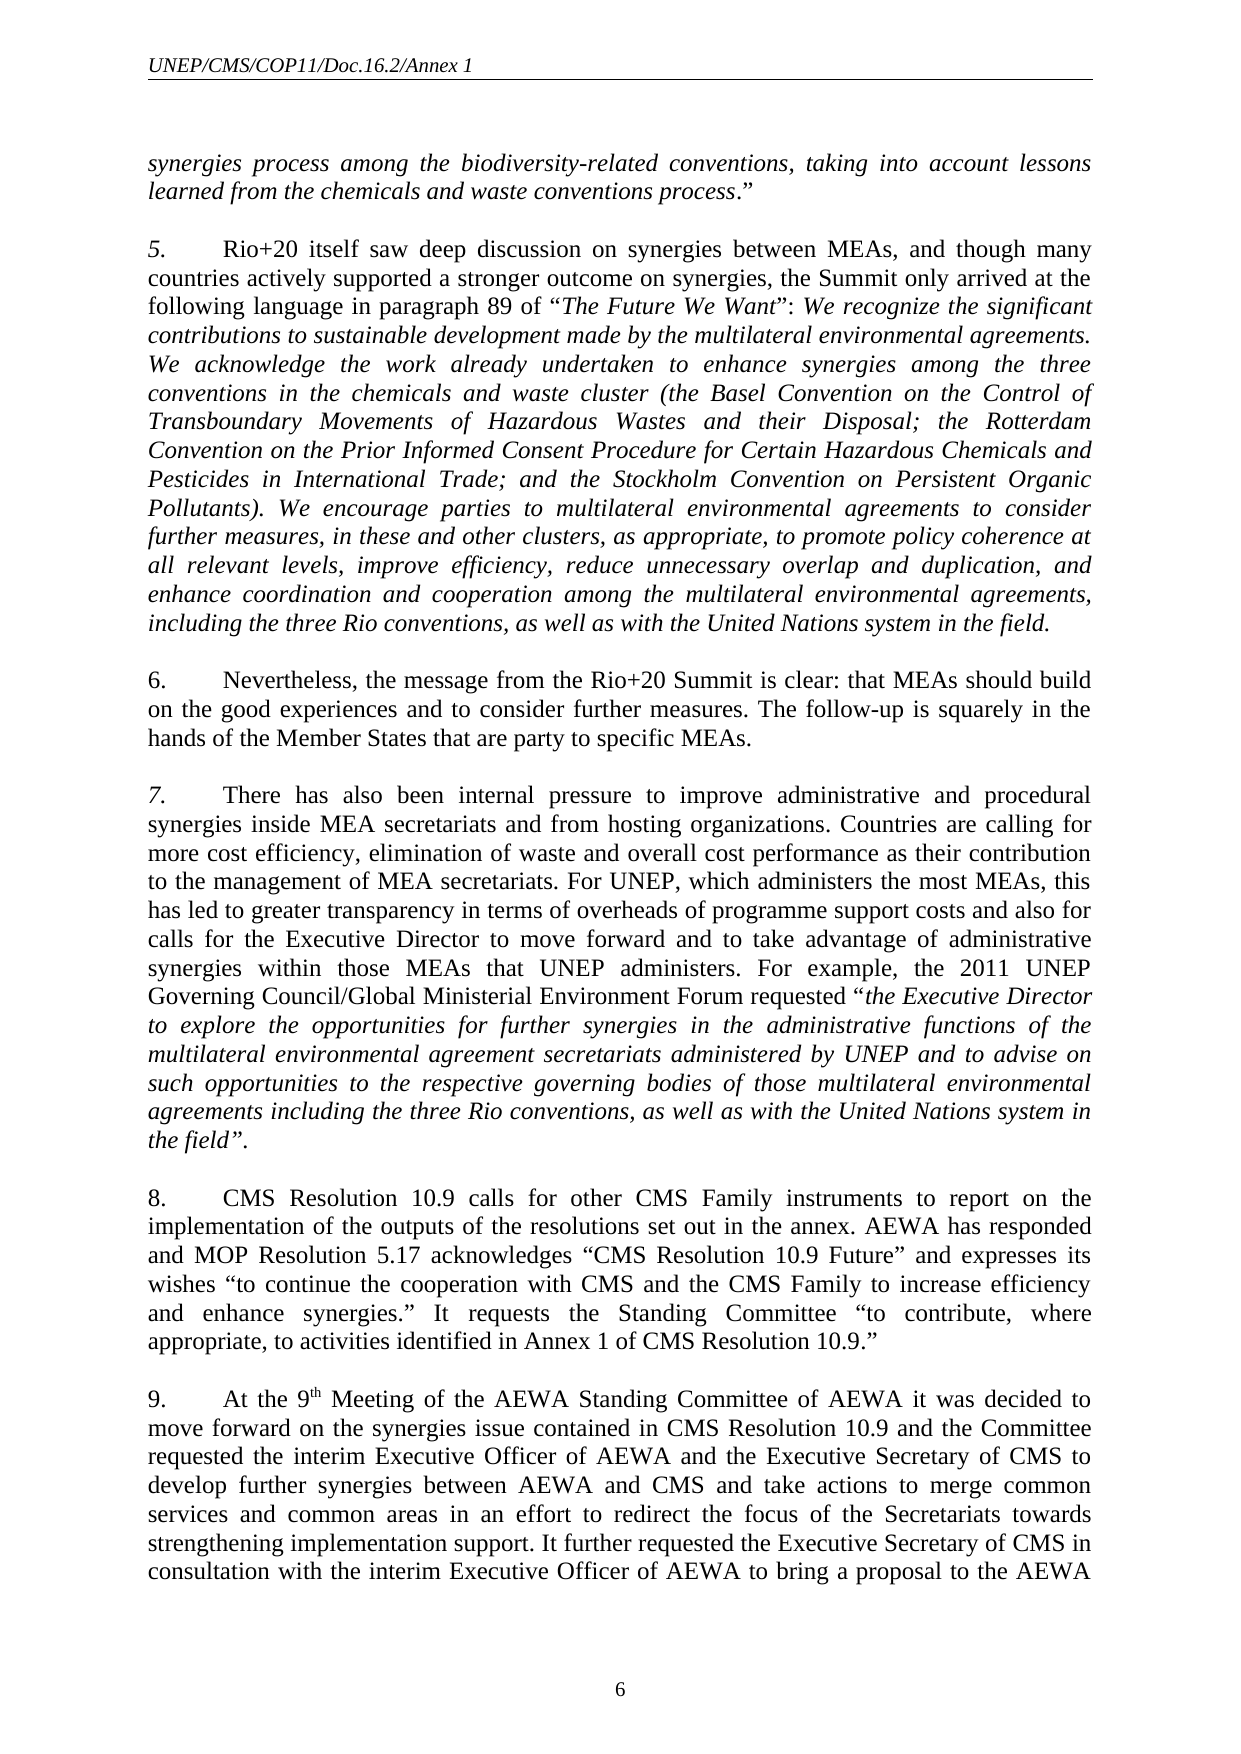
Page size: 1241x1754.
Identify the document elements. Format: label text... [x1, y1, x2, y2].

list Rio+20 itself saw deep discussion on synergies between MEAs, and though many countries actively supported a stronger outcome on synergies, the Summit only arrived at the following language in paragraph 89 of “The Future We Want”: We recognize the significant contributions to sustainable development made by the multilateral environmental agreements. We acknowledge the work already undertaken to enhance synergies among the three conventions in the chemicals and waste cluster (the Basel Convention on the Control of Transboundary Movements of Hazardous Wastes and their Disposal; the Rotterdam Convention on the Prior Informed Consent Procedure for Certain Hazardous Chemicals and Pesticides in International Trade; and the Stockholm Convention on Persistent Organic Pollutants). We encourage parties to multilateral environmental agreements to consider further measures, in these and other clusters, as appropriate, to promote policy coherence at all relevant levels, improve efficiency, reduce unnecessary overlap and duplication, and enhance coordination and cooperation among the multilateral environmental agreements, including the three Rio conventions, as well as with the United Nations system in the field. [148, 234, 1092, 636]
list Nevertheless, the message from the Rio+20 Summit is clear: that MEAs should build on the good experiences and to consider further measures. The follow-up is squarely in the hands of the Member States that are party to specific MEAs. [148, 665, 1092, 751]
list There has also been internal pressure to improve administrative and procedural synergies inside MEA secretariats and from hosting organizations. Countries are calling for more cost efficiency, elimination of waste and overall cost performance as their contribution to the management of MEA secretariats. For UNEP, which administers the most MEAs, this has led to greater transparency in terms of overheads of programme support costs and also for calls for the Executive Director to move forward and to take advantage of administrative synergies within those MEAs that UNEP administers. For example, the 2011 UNEP Governing Council/Global Ministerial Environment Forum requested “the Executive Director to explore the opportunities for further synergies in the administrative functions of the multilateral environmental agreement secretariats administered by UNEP and to advise on such opportunities to the respective governing bodies of those multilateral environmental agreements including the three Rio conventions, as well as with the United Nations system in the field”. [148, 780, 1092, 1154]
list CMS Resolution 10.9 calls for other CMS Family instruments to report on the implementation of the outputs of the resolutions set out in the annex. AEWA has responded and MOP Resolution 5.17 acknowledges “CMS Resolution 10.9 Future” and expresses its wishes “to continue the cooperation with CMS and the CMS Family to increase efficiency and enhance synergies.” It requests the Standing Committee “to contribute, where appropriate, to activities identified in Annex 1 of CMS Resolution 10.9.” [148, 1183, 1092, 1355]
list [148, 1384, 1092, 1585]
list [148, 148, 1092, 205]
